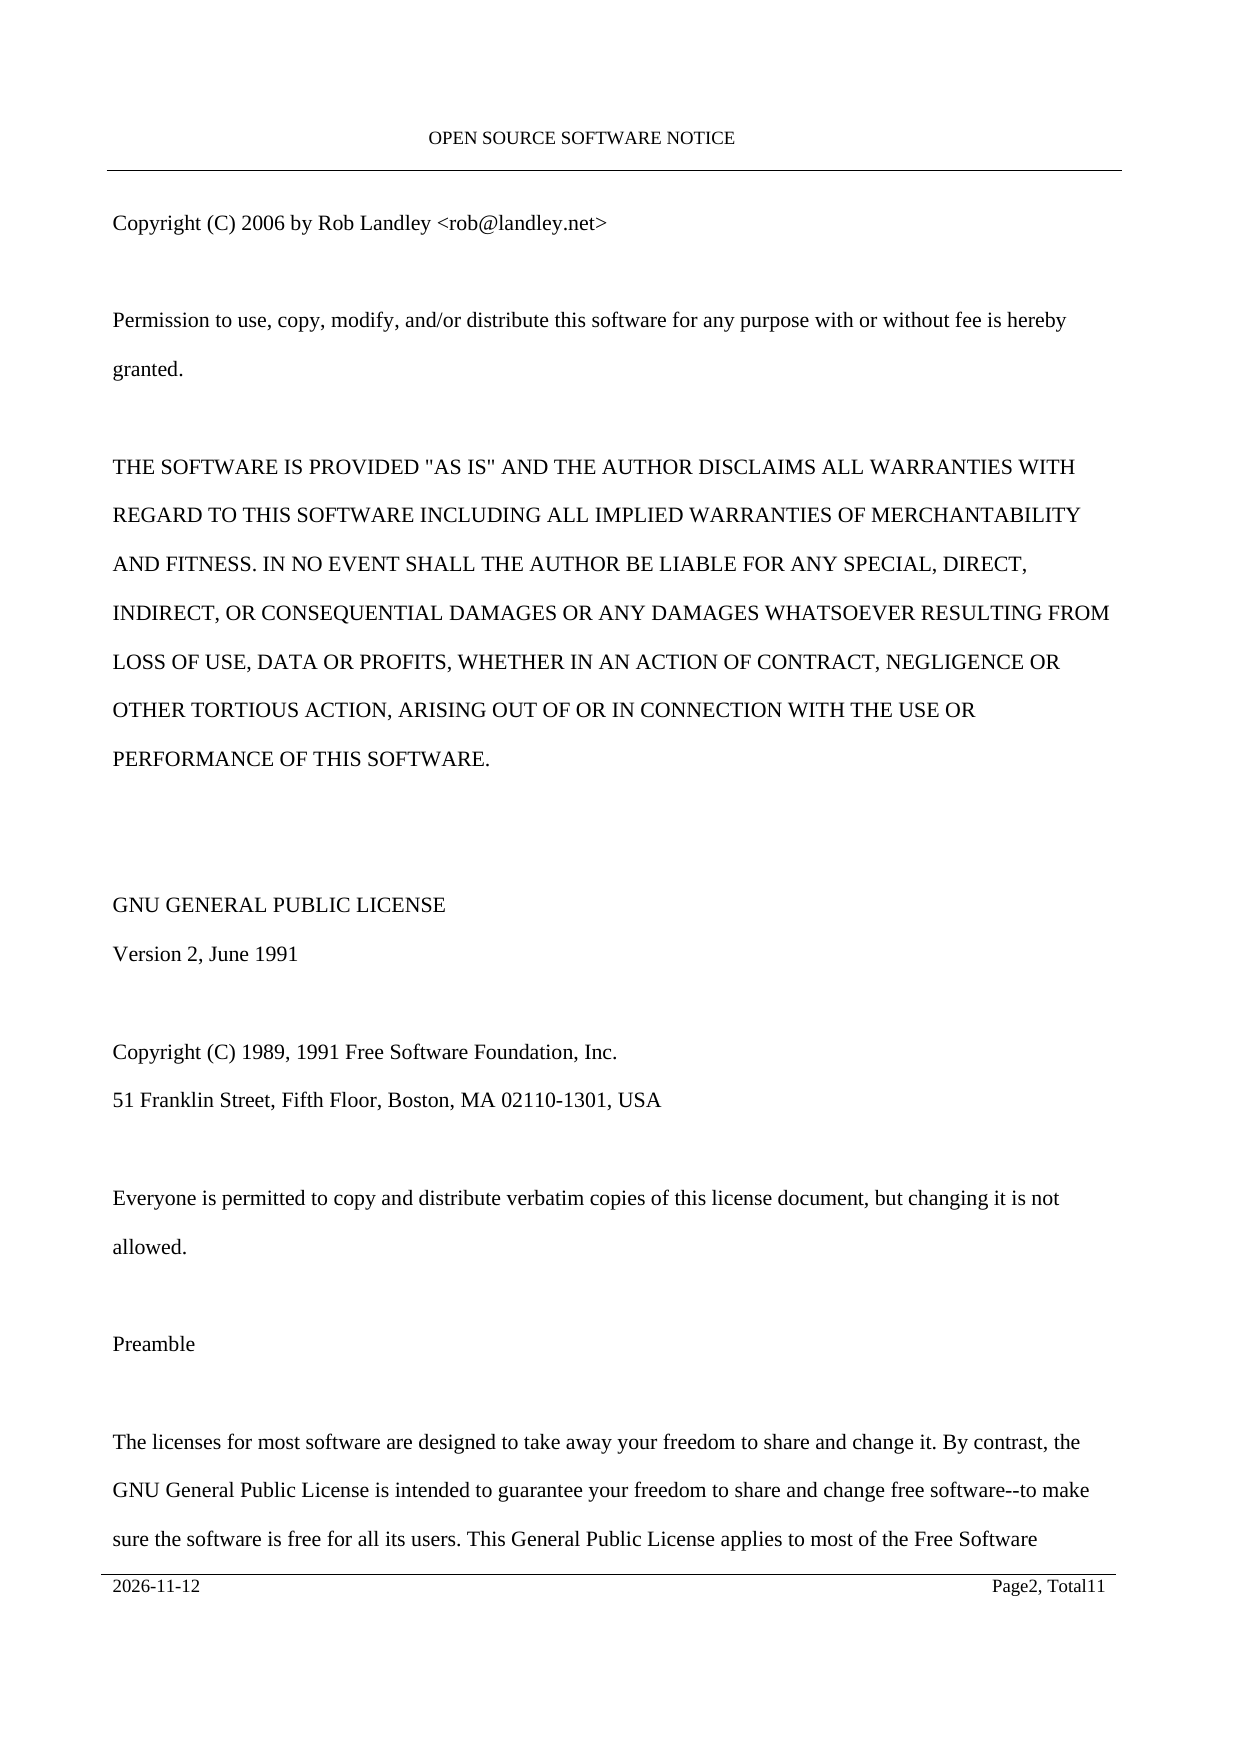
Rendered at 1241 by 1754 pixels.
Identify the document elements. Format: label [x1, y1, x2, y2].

text [112, 206, 1128, 1555]
